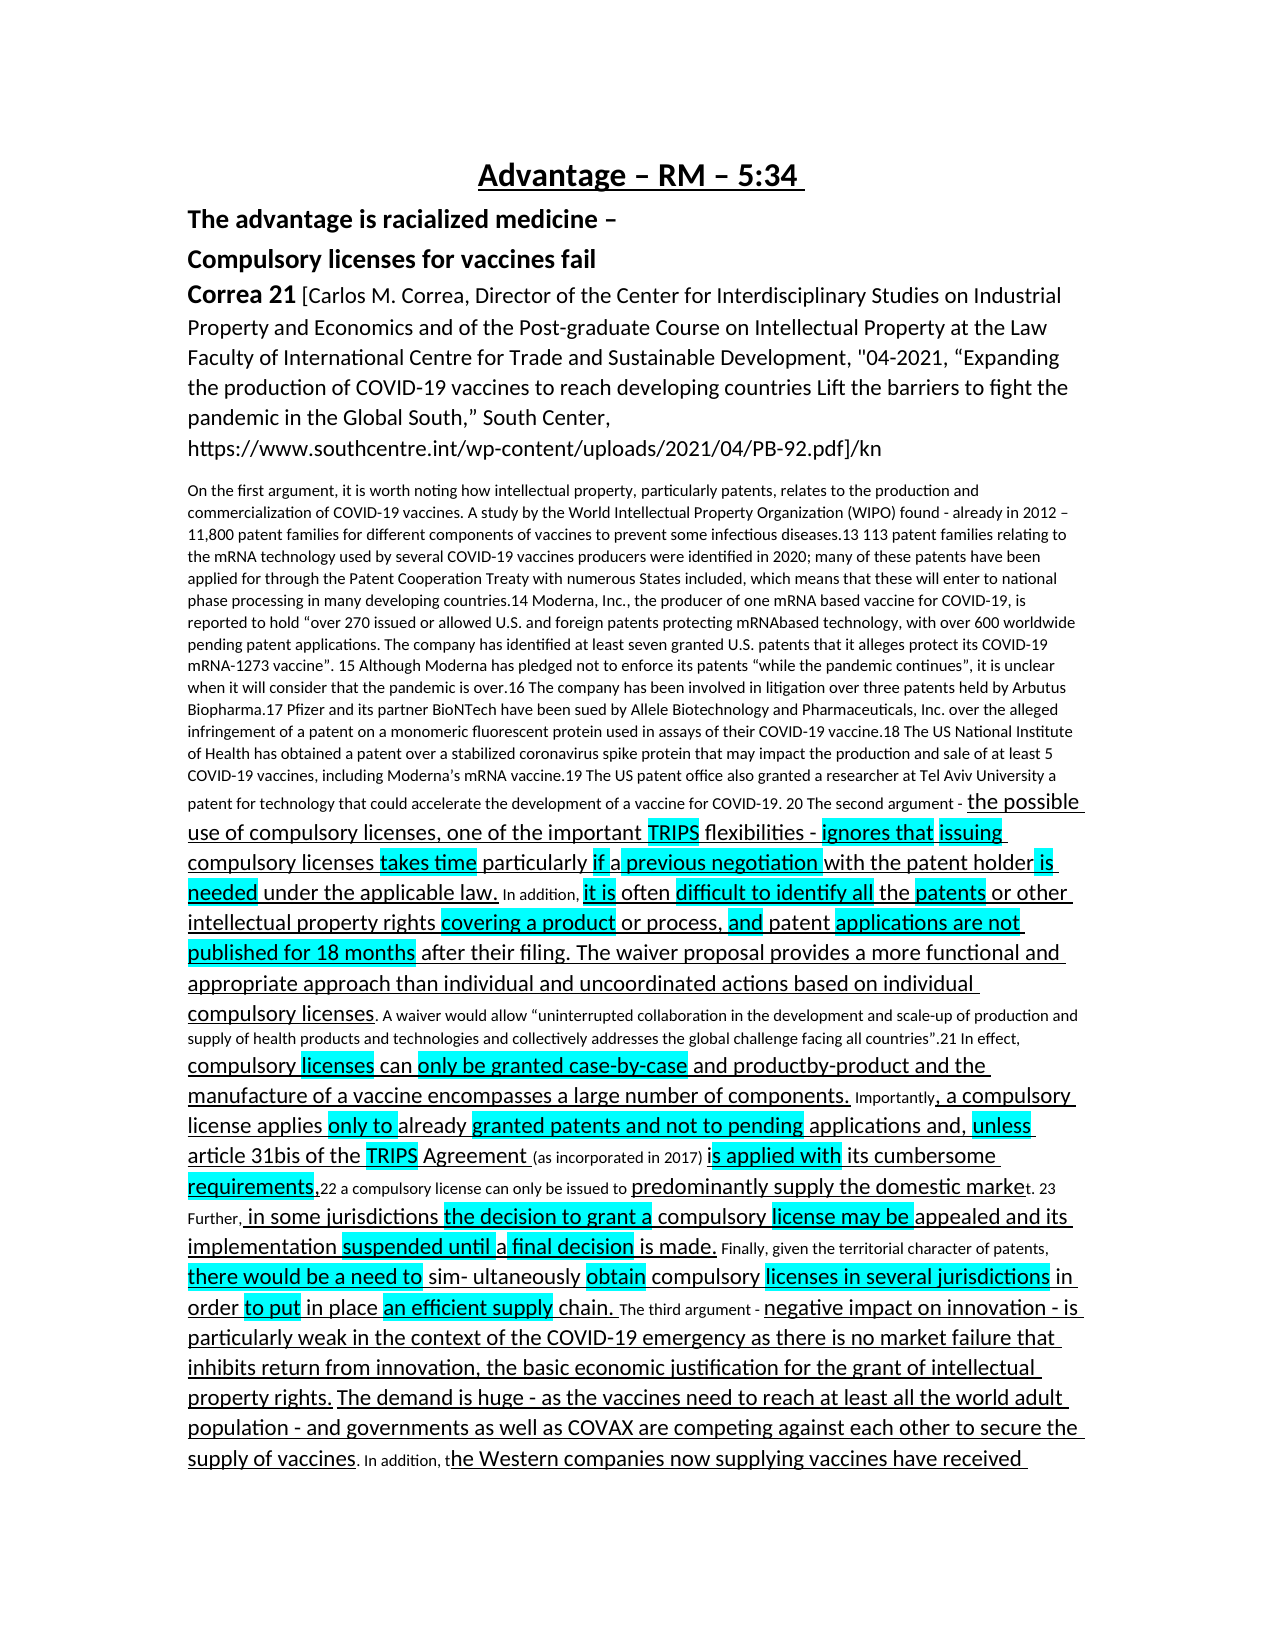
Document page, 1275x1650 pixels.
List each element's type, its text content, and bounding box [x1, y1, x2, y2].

text Correa 21 [Carlos M. Correa, Director of the Center for Interdisciplinary Studies on Industrial Property and Economics and of the Post-graduate Course on Intellectual Property at the Law Faculty of International Centre for Trade and Sustainable Development, "04-2021, “Expanding the production of COVID-19 vaccines to reach developing countries Lift the barriers to fight the pandemic in the Global South,” South Center, https://www.southcentre.int/wp-content/uploads/2021/04/PB-92.pdf]/kn [187, 278, 1087, 462]
subtitle The advantage is racialized medicine – [187, 202, 1087, 235]
subtitle Compulsory licenses for vaccines fail [187, 242, 1087, 275]
subtitle Advantage – RM – 5:34 [187, 154, 1087, 195]
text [187, 481, 1087, 1472]
